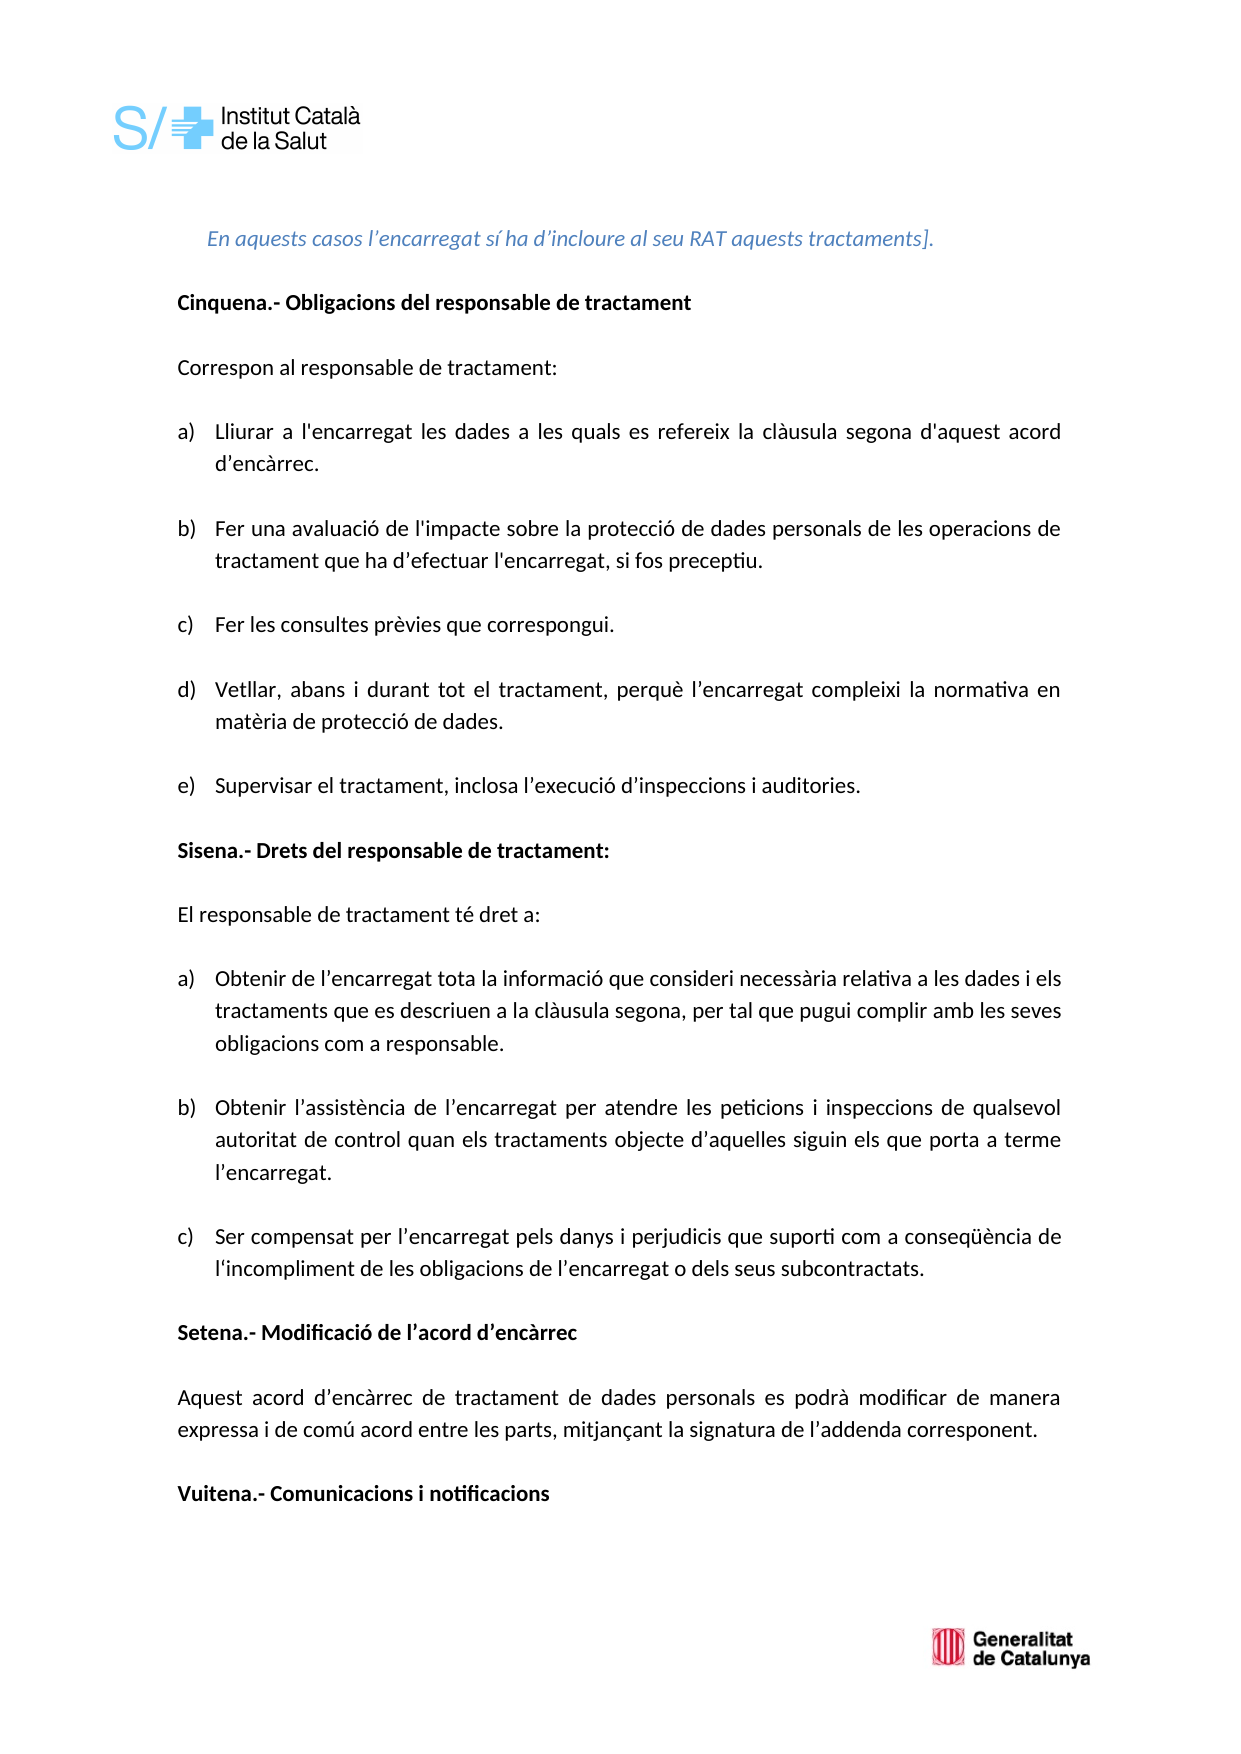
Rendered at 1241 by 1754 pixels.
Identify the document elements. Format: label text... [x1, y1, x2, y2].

list Lliurar a l'encarregat les dades a les quals es refereix la clàusula segona d'aquest acord d’encàrrec. [177, 417, 1063, 477]
text Cinquena.- Obligacions del responsable de tractament [177, 288, 1063, 317]
list Supervisar el tractament, inclosa l’execució d’inspeccions i auditories. [177, 771, 1063, 799]
text En aquests casos l’encarregat sí ha d’incloure al seu RAT aquests tractaments]. [207, 224, 1063, 252]
list Obtenir l’assistència de l’encarregat per atendre les peticions i inspeccions de qualsevol autoritat de control quan els tractaments objecte d’aquelles siguin els que porta a terme l’encarregat. [177, 1093, 1063, 1186]
text Setena.- Modificació de l’acord d’encàrrec [177, 1318, 1063, 1347]
text El responsable de tractament té dret a: [177, 900, 1063, 928]
text Vuitena.- Comunicacions i notificacions [177, 1479, 1063, 1507]
text Aquest acord d’encàrrec de tractament de dades personals es podrà modificar de manera expressa i de comú acord entre les parts, mitjançant la signatura de l’addenda corresponent. [177, 1383, 1063, 1443]
list Obtenir de l’encarregat tota la informació que consideri necessària relativa a les dades i els tractaments que es descriuen a la clàusula segona, per tal que pugui complir amb les seves obligacions com a responsable. [177, 964, 1063, 1057]
text Sisena.- Drets del responsable de tractament: [177, 836, 1063, 864]
picture [893, 1621, 1129, 1674]
list Fer una avaluació de l'impacte sobre la protecció de dades personals de les operacions de tractament que ha d’efectuar l'encarregat, si fos preceptiu. [177, 514, 1063, 574]
list Vetllar, abans i durant tot el tractament, perquè l’encarregat compleixi la normativa en matèria de protecció de dades. [177, 675, 1063, 735]
list Ser compensat per l’encarregat pels danys i perjudicis que suporti com a conseqüència de l‘incompliment de les obligacions de l’encarregat o dels seus subcontractats. [177, 1222, 1063, 1282]
picture [112, 103, 363, 154]
text Correspon al responsable de tractament: [177, 353, 1063, 381]
list Fer les consultes prèvies que correspongui. [177, 610, 1063, 638]
